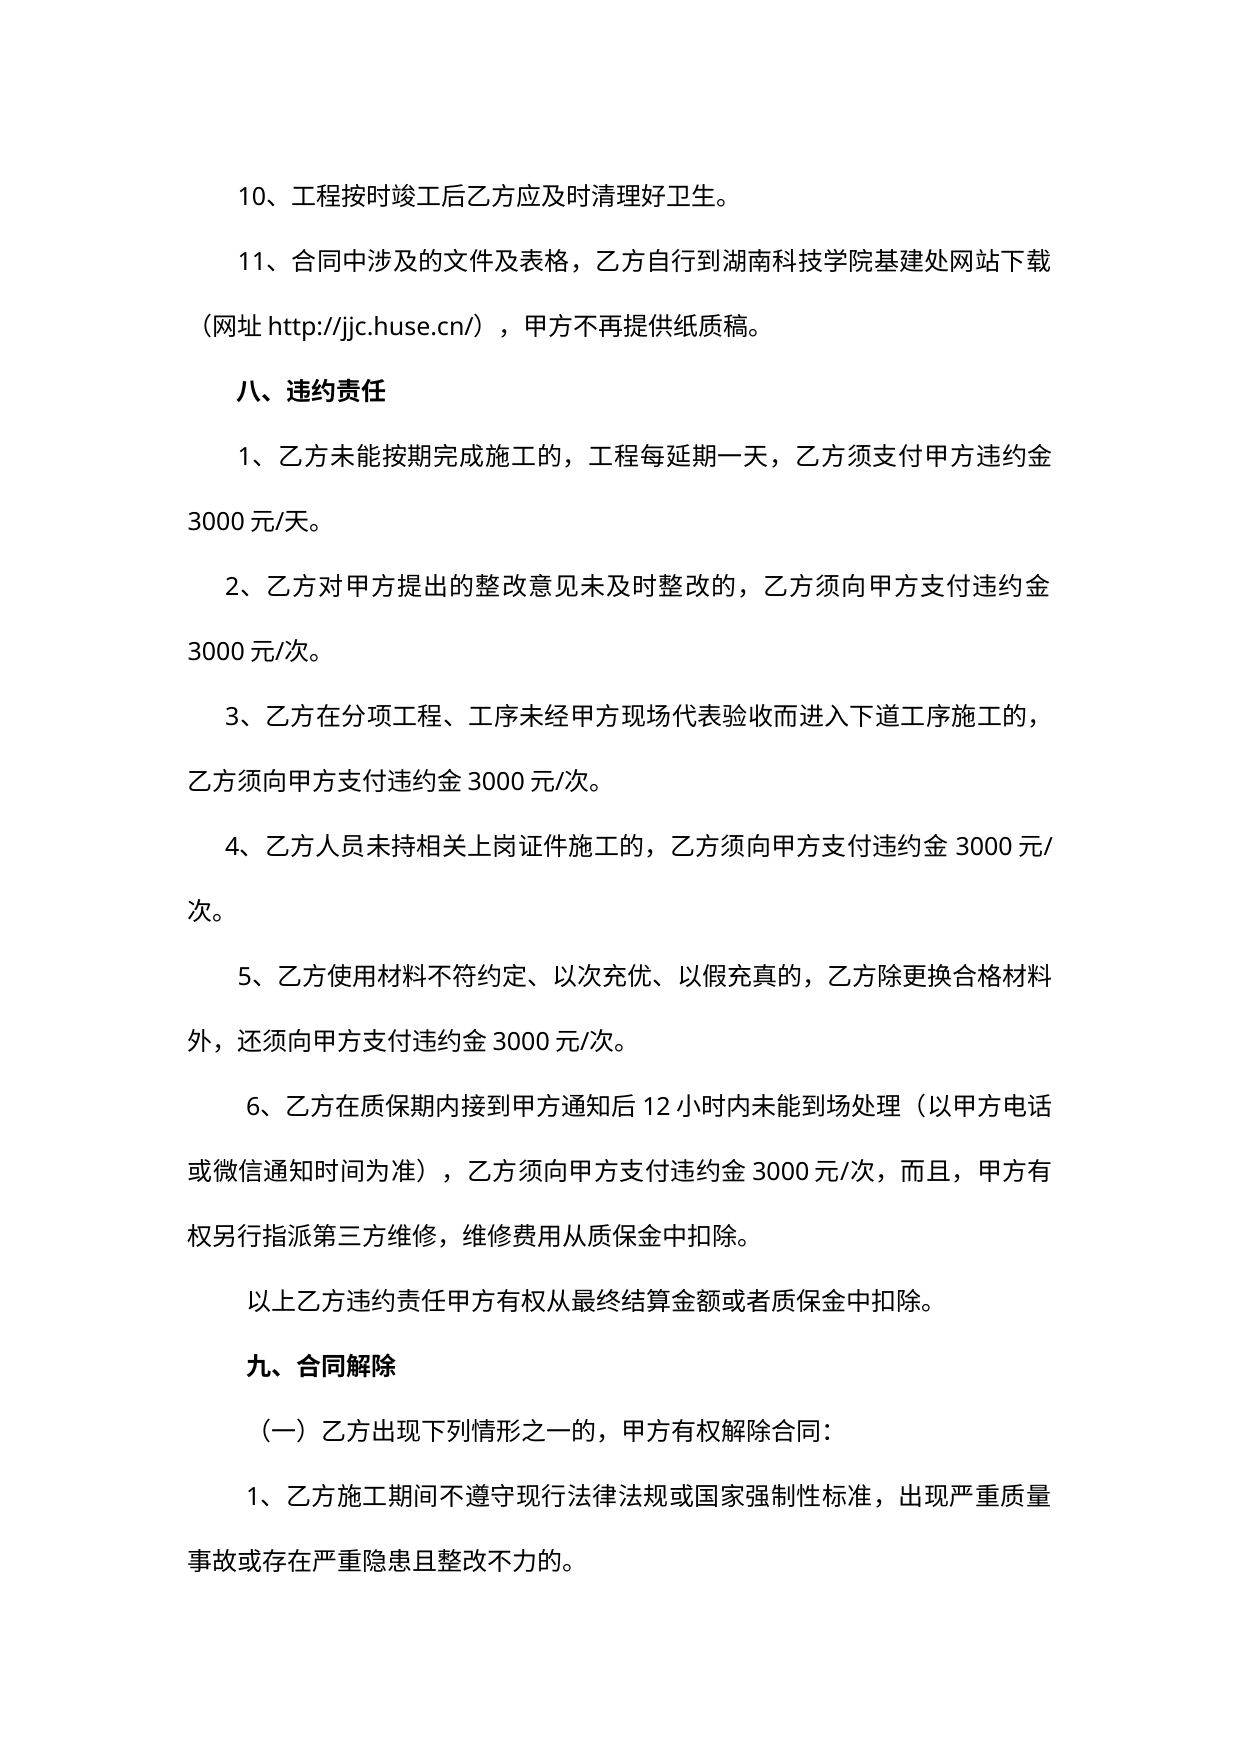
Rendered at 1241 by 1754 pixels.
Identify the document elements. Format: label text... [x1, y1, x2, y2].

text 1、乙方未能按期完成施工的，工程每延期一天，乙方须支付甲方违约金3000元/天。 [187, 422, 1053, 552]
text 5、乙方使用材料不符约定、以次充优、以假充真的，乙方除更换合格材料外，还须向甲方支付违约金3000元/次。 [187, 942, 1053, 1072]
text 10、工程按时竣工后乙方应及时清理好卫生。 [187, 162, 1053, 227]
text 2、乙方对甲方提出的整改意见未及时整改的，乙方须向甲方支付违约金3000元/次。 [187, 552, 1053, 682]
text 6、乙方在质保期内接到甲方通知后12小时内未能到场处理（以甲方电话或微信通知时间为准），乙方须向甲方支付违约金3000元/次，而且，甲方有权另行指派第三方维修，维修费用从质保金中扣除。 [187, 1072, 1053, 1267]
text 4、乙方人员未持相关上岗证件施工的，乙方须向甲方支付违约金3000元/次。 [187, 812, 1053, 942]
text 以上乙方违约责任甲方有权从最终结算金额或者质保金中扣除。 [187, 1267, 1053, 1332]
text 1、乙方施工期间不遵守现行法律法规或国家强制性标准，出现严重质量事故或存在严重隐患且整改不力的。 [187, 1462, 1053, 1592]
text 九、合同解除 [187, 1332, 1053, 1397]
text （一）乙方出现下列情形之一的，甲方有权解除合同： [187, 1397, 1053, 1462]
text 3、乙方在分项工程、工序未经甲方现场代表验收而进入下道工序施工的，乙方须向甲方支付违约金3000元/次。 [187, 682, 1053, 812]
text 11、合同中涉及的文件及表格，乙方自行到湖南科技学院基建处网站下载（网址http://jjc.huse.cn/），甲方不再提供纸质稿。 [187, 227, 1053, 357]
text 八、违约责任 [187, 357, 1053, 422]
